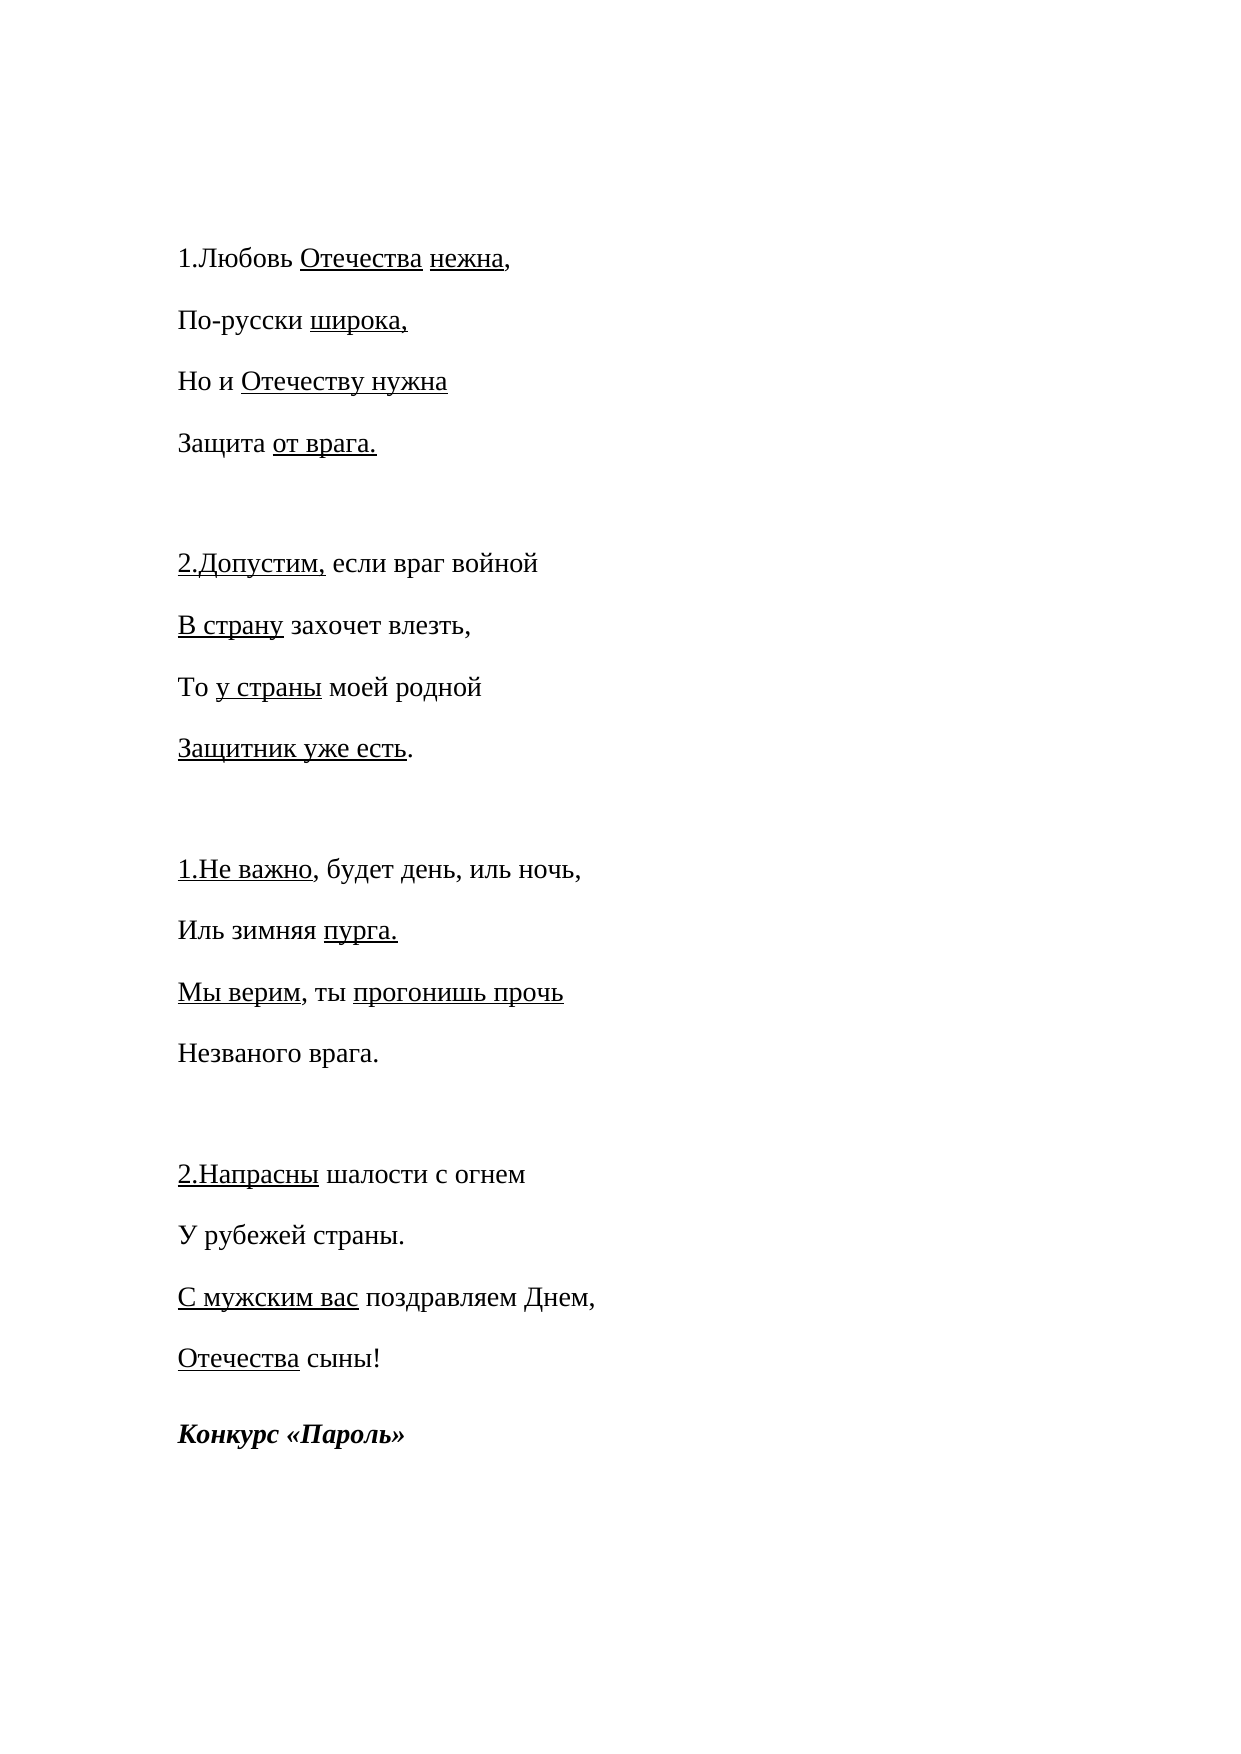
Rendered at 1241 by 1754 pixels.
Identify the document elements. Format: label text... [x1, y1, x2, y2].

text 1.Любовь Отечества нежна, [177, 241, 1152, 274]
text Незваного врага. [177, 1036, 1152, 1069]
text Защита от врага. [177, 426, 1152, 458]
text Отечества сыны! [177, 1342, 1152, 1374]
text 2.Допустим, если враг войной [177, 546, 1152, 579]
text 2.Напрасны шалости с огнем [177, 1157, 1152, 1189]
text Иль зимняя пурга. [177, 913, 1152, 946]
text 1.Не важно, будет день, иль ночь, [177, 852, 1152, 884]
text С мужским вас поздравляем Днем, [177, 1280, 1152, 1312]
text Конкурс «Пароль» [177, 1403, 1152, 1449]
text То у страны моей родной [177, 669, 1152, 702]
text Мы верим, ты прогонишь прочь [177, 975, 1152, 1007]
text У рубежей страны. [177, 1218, 1152, 1251]
text По-русски широка, [177, 303, 1152, 335]
text Но и Отечеству нужна [177, 364, 1152, 397]
text Защитник уже есть. [177, 731, 1152, 763]
text В страну захочет влезть, [177, 608, 1152, 640]
